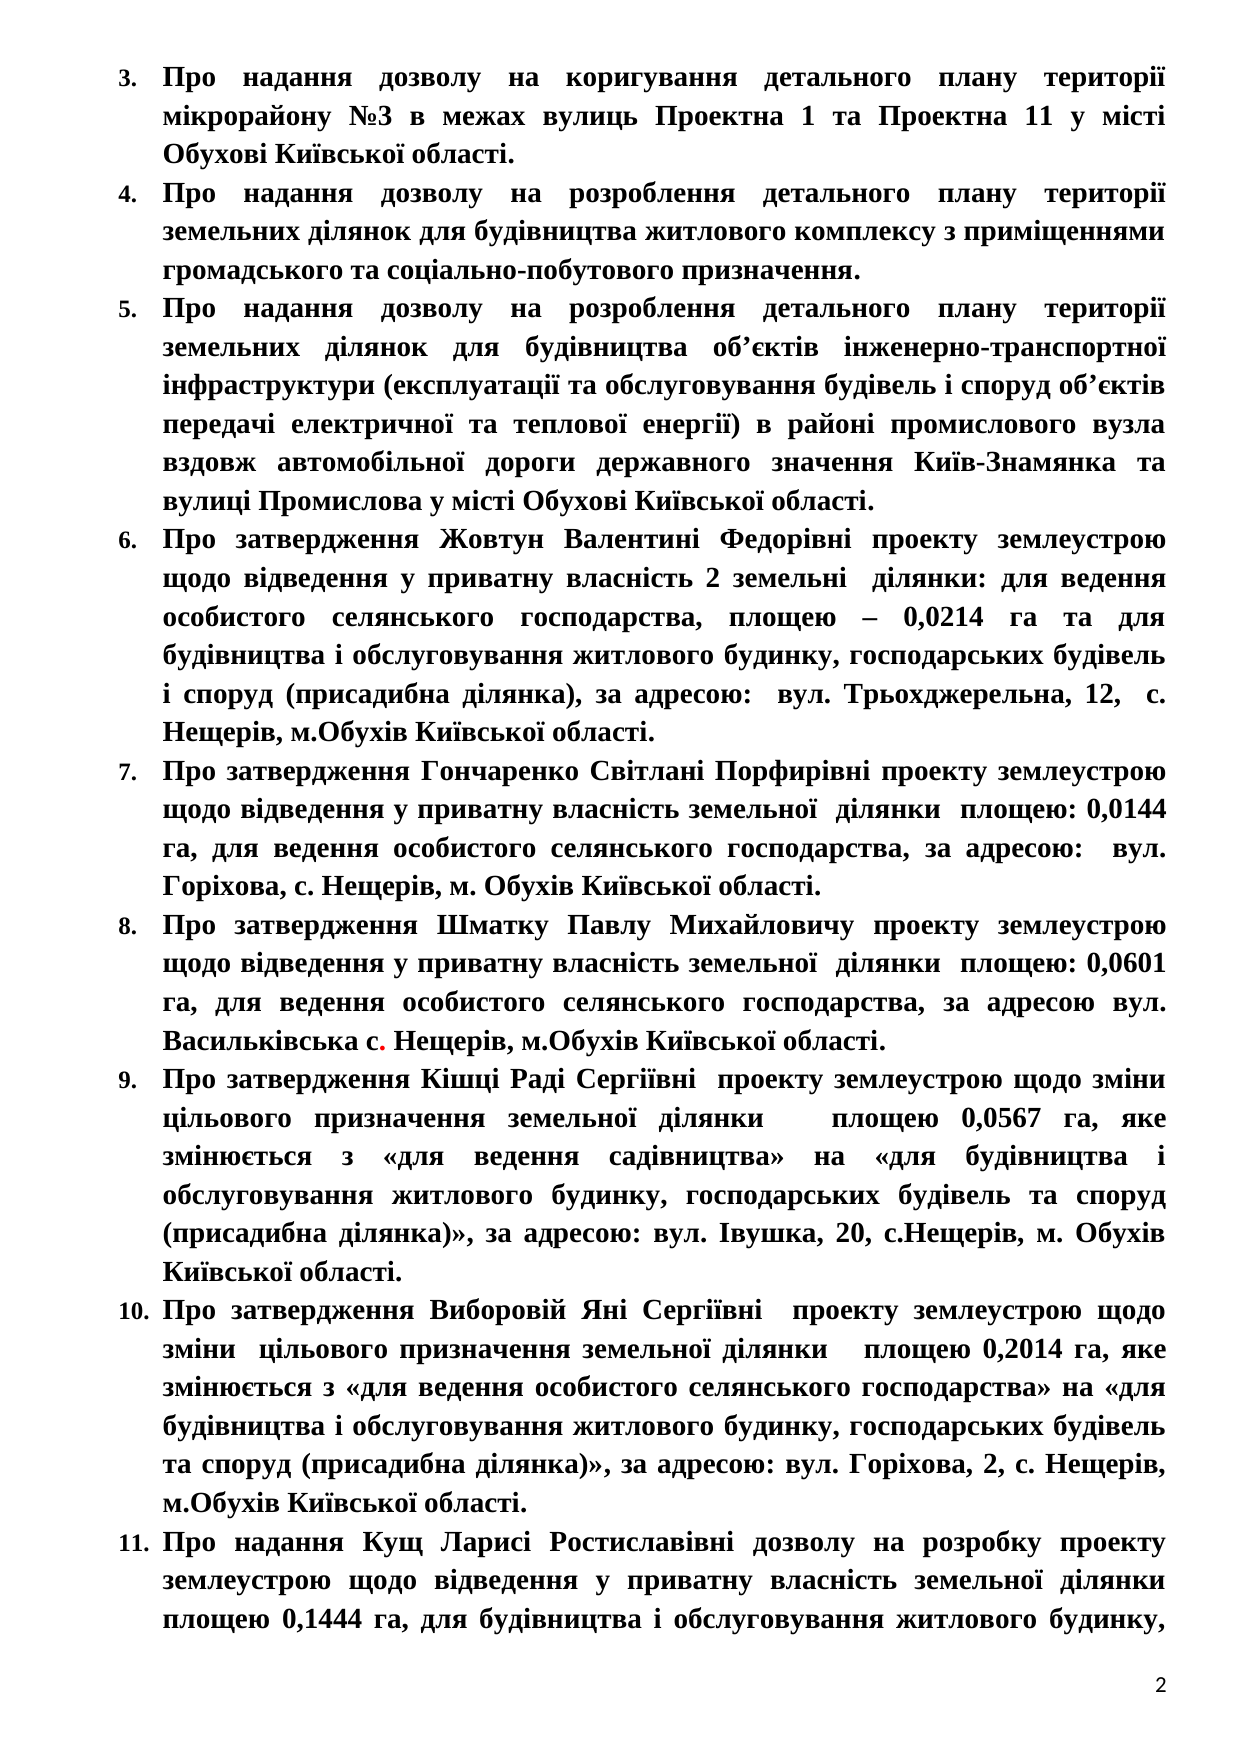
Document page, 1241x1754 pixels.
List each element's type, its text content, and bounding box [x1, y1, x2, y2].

list Про затвердження Виборовій Яні Сергіївні проекту землеустрою щодо зміни цільового призначення земельної ділянки площею 0,2014 га, яке змінюється з «для ведення особистого селянського господарства» на «для будівництва і обслуговування житлового будинку, господарських будівель та споруд (присадибна ділянка)», за адресою: вул. Горіхова, 2, с. Нещерів, м.Обухів Київської області. [118, 1292, 1167, 1519]
list Про надання дозволу на розроблення детального плану території земельних ділянок для будівництва житлового комплексу з приміщеннями громадського та соціально-побутового призначення. [118, 175, 1167, 285]
list Про надання дозволу на коригування детального плану території мікрорайону №3 в межах вулиць Проектна 1 та Проектна 11 у місті Обухові Київської області. [118, 59, 1167, 170]
list Про затвердження Гончаренко Світлані Порфирівні проекту землеустрою щодо відведення у приватну власність земельної ділянки площею: 0,0144 га, для ведення особистого селянського господарства, за адресою: вул. Горіхова, с. Нещерів, м. Обухів Київської області. [118, 753, 1167, 902]
list Про затвердження Жовтун Валентині Федорівні проекту землеустрою щодо відведення у приватну власність 2 земельні ділянки: для ведення особистого селянського господарства, площею – 0,0214 га та для будівництва і обслуговування житлового будинку, господарських будівель і споруд (присадибна ділянка), за адресою: вул. Трьохджерельна, 12, с. Нещерів, м.Обухів Київської області. [118, 522, 1167, 748]
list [118, 1524, 1167, 1634]
list Про затвердження Кішці Раді Сергіївні проекту землеустрою щодо зміни цільового призначення земельної ділянки площею 0,0567 га, яке змінюється з «для ведення садівництва» на «для будівництва і обслуговування житлового будинку, господарських будівель та споруд (присадибна ділянка)», за адресою: вул. Івушка, 20, с.Нещерів, м. Обухів Київської області. [118, 1061, 1167, 1287]
list Про затвердження Шматку Павлу Михайловичу проекту землеустрою щодо відведення у приватну власність земельної ділянки площею: 0,0601 га, для ведення особистого селянського господарства, за адресою вул. Васильківська с. Нещерів, м.Обухів Київської області. [118, 907, 1167, 1056]
list Про надання дозволу на розроблення детального плану території земельних ділянок для будівництва об’єктів інженерно-транспортної інфраструктури (експлуатації та обслуговування будівель і споруд об’єктів передачі електричної та теплової енергії) в районі промислового вузла вздовж автомобільної дороги державного значення Київ-Знамянка та вулиці Промислова у місті Обухові Київської області. [118, 290, 1167, 517]
